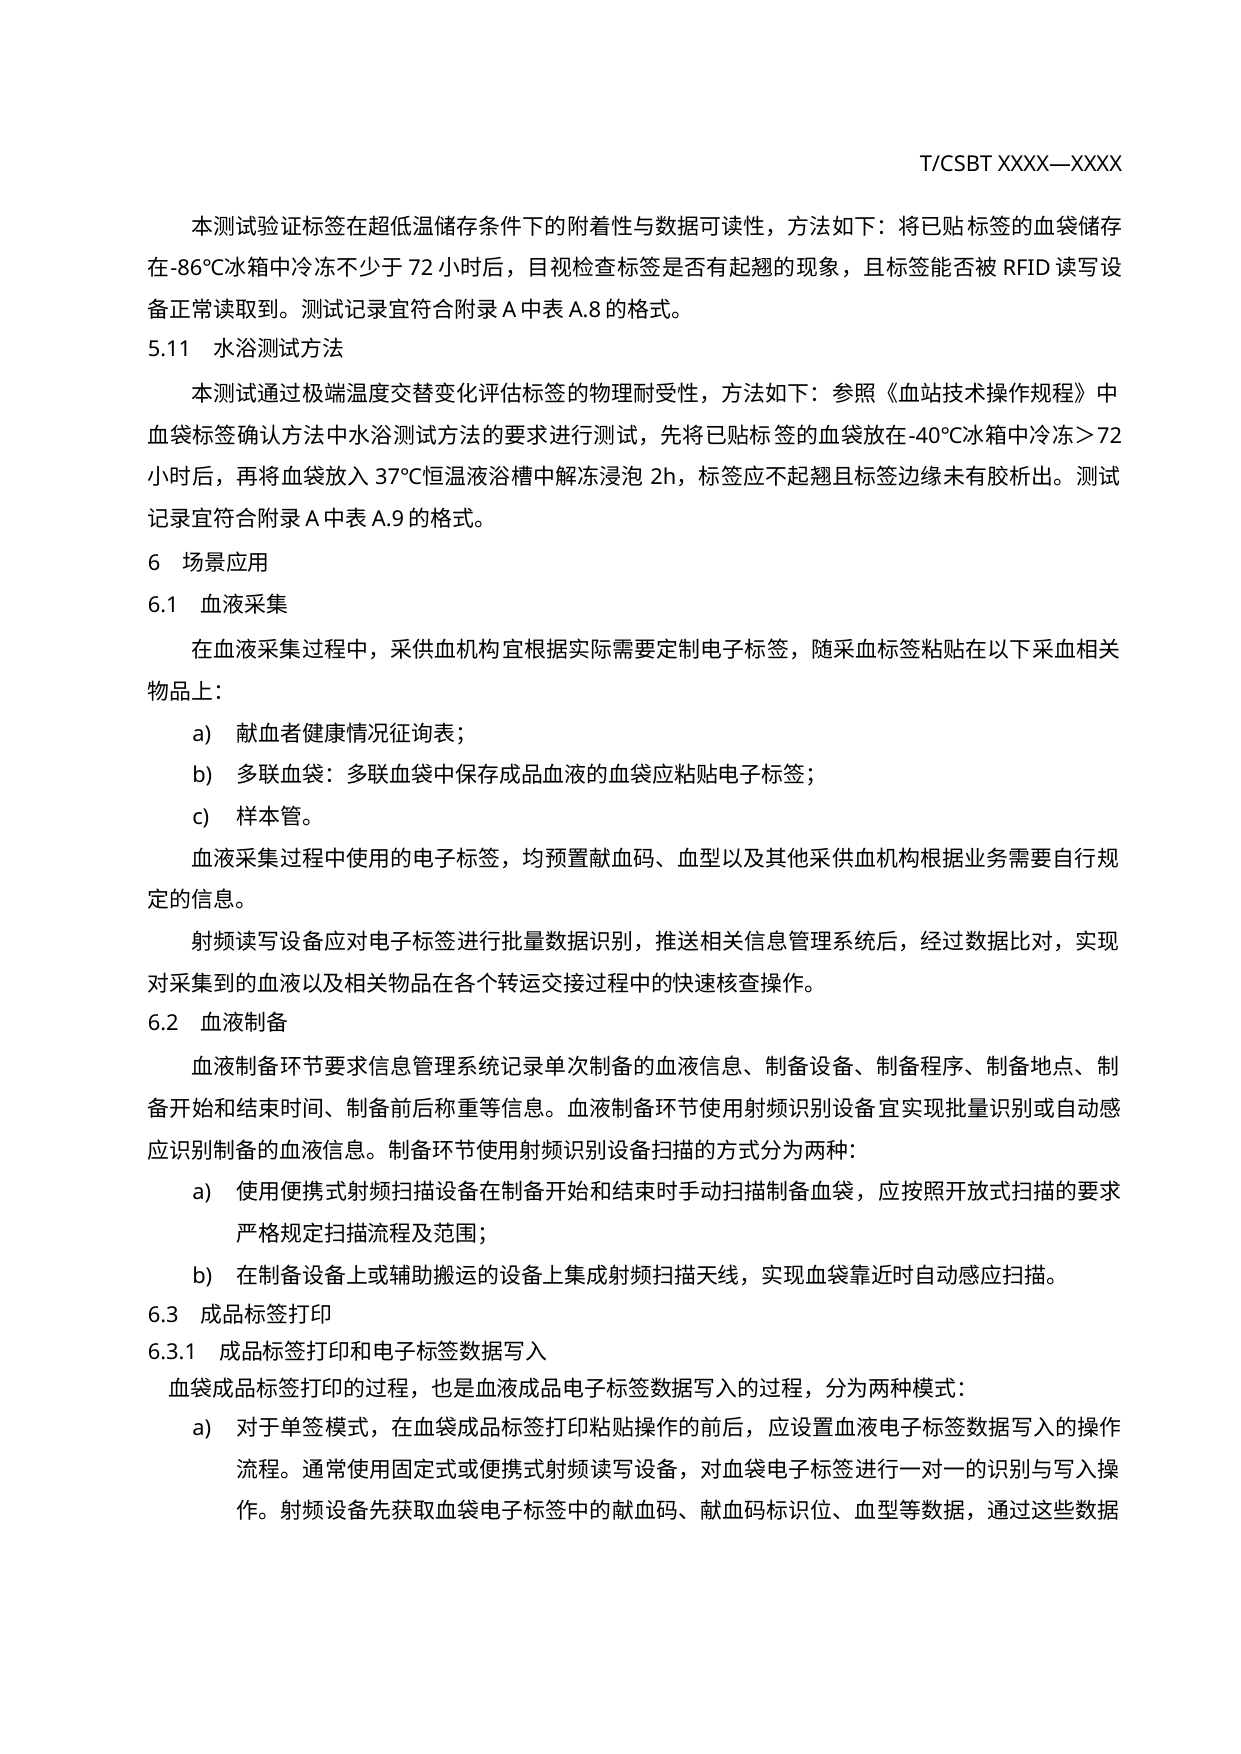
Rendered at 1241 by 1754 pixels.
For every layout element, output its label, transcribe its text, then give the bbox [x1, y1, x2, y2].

list 样本管。 [192, 791, 1122, 833]
list 射频读写设备应对电子标签进行批量数据识别，推送相关信息管理系统后，经过数据比对，实现对采集到的血液以及相关物品在各个转运交接过程中的快速核查操作。 [148, 916, 1122, 999]
list 多联血袋：多联血袋中保存成品血液的血袋应粘贴电子标签； [192, 749, 1122, 791]
text 成品标签打印 [148, 1297, 1122, 1328]
text 血袋成品标签打印的过程，也是血液成品电子标签数据写入的过程，分为两种模式： [148, 1371, 1122, 1402]
text 水浴测试方法 [148, 331, 1122, 363]
text 场景应用 [148, 545, 1122, 577]
list 在制备设备上或辅助搬运的设备上集成射频扫描天线，实现血袋靠近时自动感应扫描。 [192, 1250, 1122, 1291]
text 血液制备 [148, 1004, 1122, 1036]
list 献血者健康情况征询表； [192, 708, 1122, 749]
text 本测试验证标签在超低温储存条件下的附着性与数据可读性，方法如下：将已贴标签的血袋储存在-86℃冰箱中冷冻不少于72小时后，目视检查标签是否有起翘的现象，且标签能否被RFID读写设备正常读取到。测试记录宜符合附录A中表A.8的格式。 [148, 201, 1122, 326]
text 血液采集 [148, 587, 1122, 619]
list 使用便携式射频扫描设备在制备开始和结束时手动扫描制备血袋，应按照开放式扫描的要求严格规定扫描流程及范围； [192, 1166, 1122, 1250]
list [192, 1402, 1122, 1527]
text 在血液采集过程中，采供血机构宜根据实际需要定制电子标签，随采血标签粘贴在以下采血相关物品上： [148, 624, 1122, 708]
list 血液制备环节要求信息管理系统记录单次制备的血液信息、制备设备、制备程序、制备地点、制备开始和结束时间、制备前后称重等信息。血液制备环节使用射频识别设备宜实现批量识别或自动感应识别制备的血液信息。制备环节使用射频识别设备扫描的方式分为两种： [148, 1041, 1122, 1166]
text 本测试通过极端温度交替变化评估标签的物理耐受性，方法如下：参照《血站技术操作规程》中血袋标签确认方法中水浴测试方法的要求进行测试，先将已贴标签的血袋放在-40℃冰箱中冷冻＞72小时后，再将血袋放入37℃恒温液浴槽中解冻浸泡 2h，标签应不起翘且标签边缘未有胶析出。测试记录宜符合附录A中表A.9的格式。 [148, 368, 1122, 535]
text 成品标签打印和电子标签数据写入 [148, 1334, 1122, 1365]
list 血液采集过程中使用的电子标签，均预置献血码、血型以及其他采供血机构根据业务需要自行规定的信息。 [148, 833, 1122, 916]
